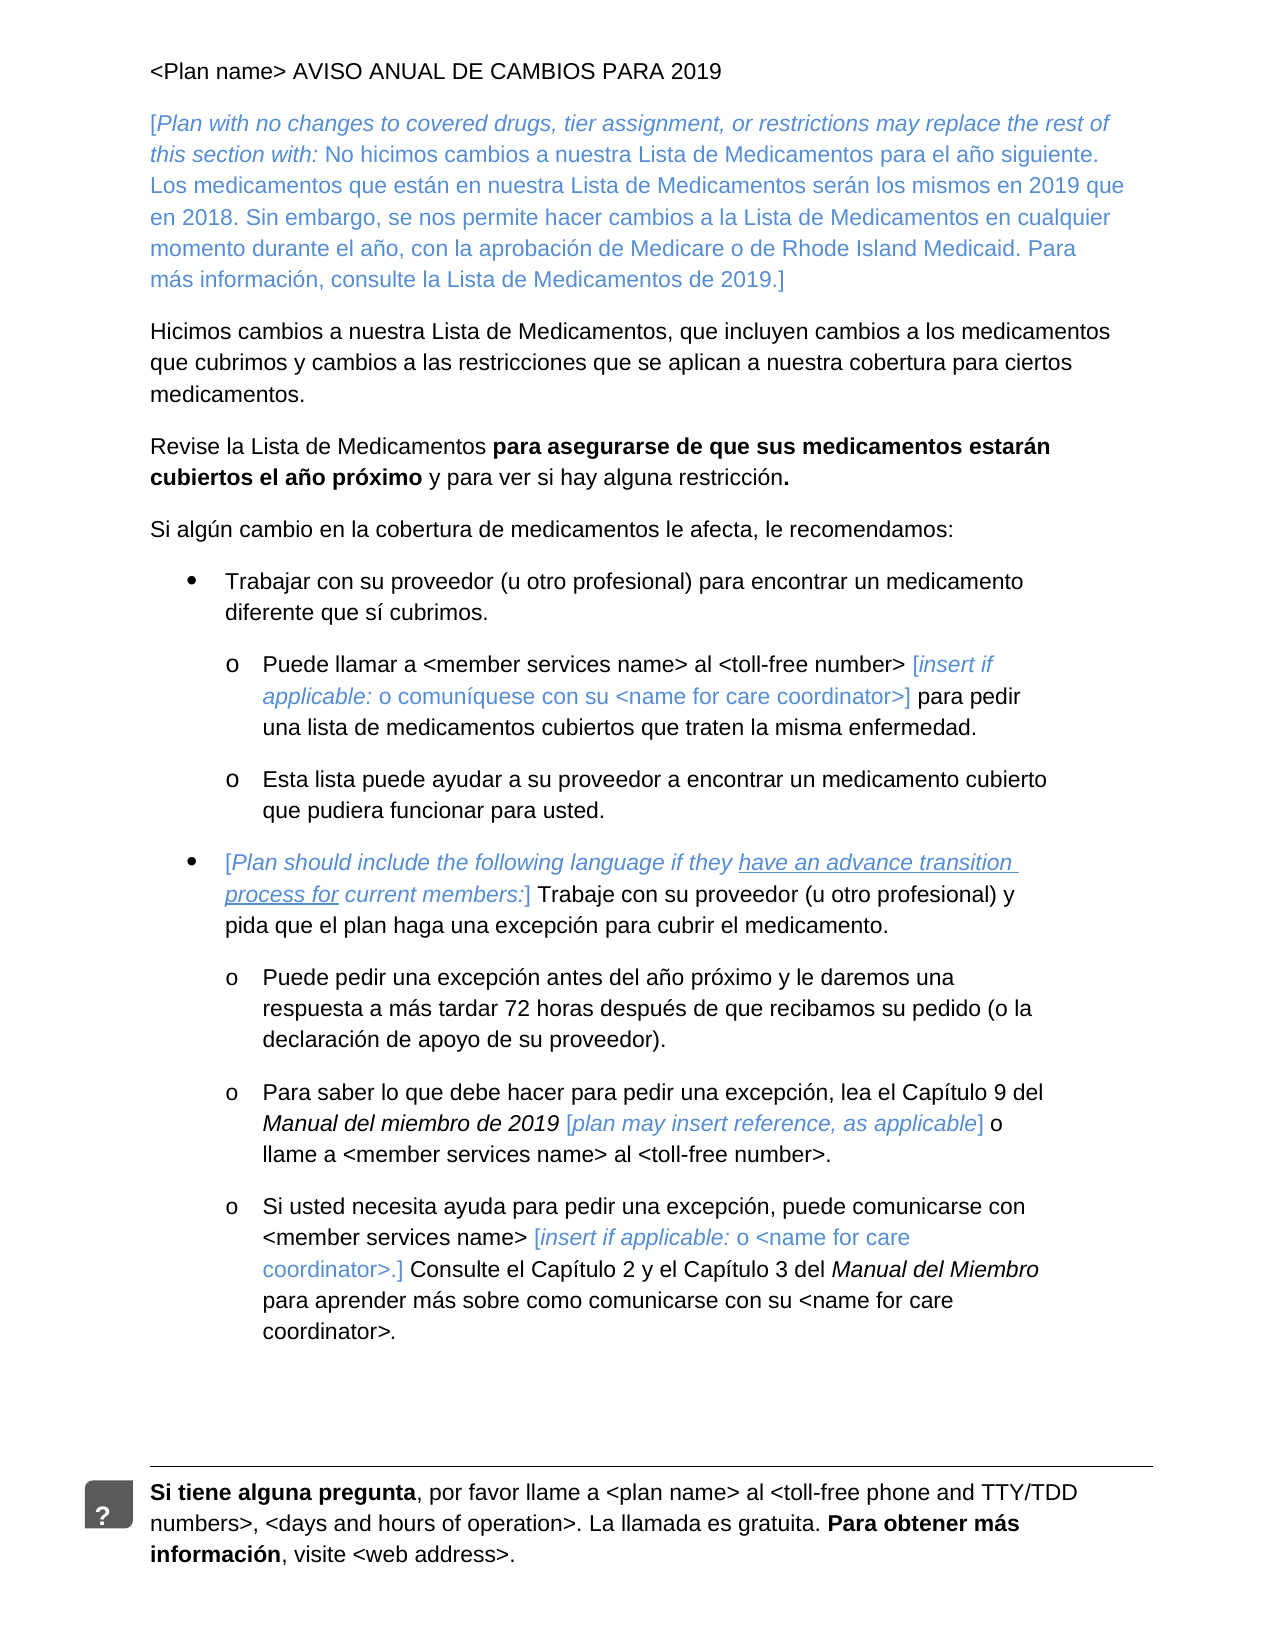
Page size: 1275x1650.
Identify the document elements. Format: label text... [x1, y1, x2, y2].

list Puede pedir una excepción antes del año próximo y le daremos una respuesta a más tardar 72 horas después de que recibamos su pedido (o la declaración de apoyo de su proveedor). [225, 960, 1050, 1054]
text Hicimos cambios a nuestra Lista de Medicamentos, que incluyen cambios a los medicamentos que cubrimos y cambios a las restricciones que se aplican a nuestra cobertura para ciertos medicamentos. [150, 314, 1125, 408]
text Revise la Lista de Medicamentos para asegurarse de que sus medicamentos estarán cubiertos el año próximo y para ver si hay alguna restricción. [150, 429, 1125, 492]
list Esta lista puede ayudar a su proveedor a encontrar un medicamento cubierto que pudiera funcionar para usted. [225, 762, 1050, 825]
text [Plan with no changes to covered drugs, tier assignment, or restrictions may replace the rest of this section with: No hicimos cambios a nuestra Lista de Medicamentos para el año siguiente. Los medicamentos que están en nuestra Lista de Medicamentos serán los mismos en 2019 que en 2018. Sin embargo, se nos permite hacer cambios a la Lista de Medicamentos en cualquier momento durante el año, con la aprobación de Medicare o de Rhode Island Medicaid. Para más información, consulte la Lista de Medicamentos de 2019.] [150, 106, 1125, 294]
text [Plan should include the following language if they have an advance transition process for current members:] Trabaje con su proveedor (u otro profesional) y pida que el plan haga una excepción para cubrir el medicamento. [187, 846, 1050, 939]
list Si usted necesita ayuda para pedir una excepción, puede comunicarse con <member services name> [insert if applicable: o <name for care coordinator>.] Consulte el Capítulo 2 y el Capítulo 3 del Manual del Miembro para aprender más sobre como comunicarse con su <name for care coordinator>. [225, 1189, 1050, 1346]
text Trabajar con su proveedor (u otro profesional) para encontrar un medicamento diferente que sí cubrimos. [187, 564, 1050, 627]
text Si algún cambio en la cobertura de medicamentos le afecta, le recomendamos: [150, 512, 1125, 544]
list Puede llamar a <member services name> al <toll-free number> [insert if applicable: o comuníquese con su <name for care coordinator>] para pedir una lista de medicamentos cubiertos que traten la misma enfermedad. [225, 648, 1050, 742]
list Para saber lo que debe hacer para pedir una excepción, lea el Capítulo 9 del Manual del miembro de 2019 [plan may insert reference, as applicable] o llame a <member services name> al <toll-free number>. [225, 1075, 1050, 1169]
